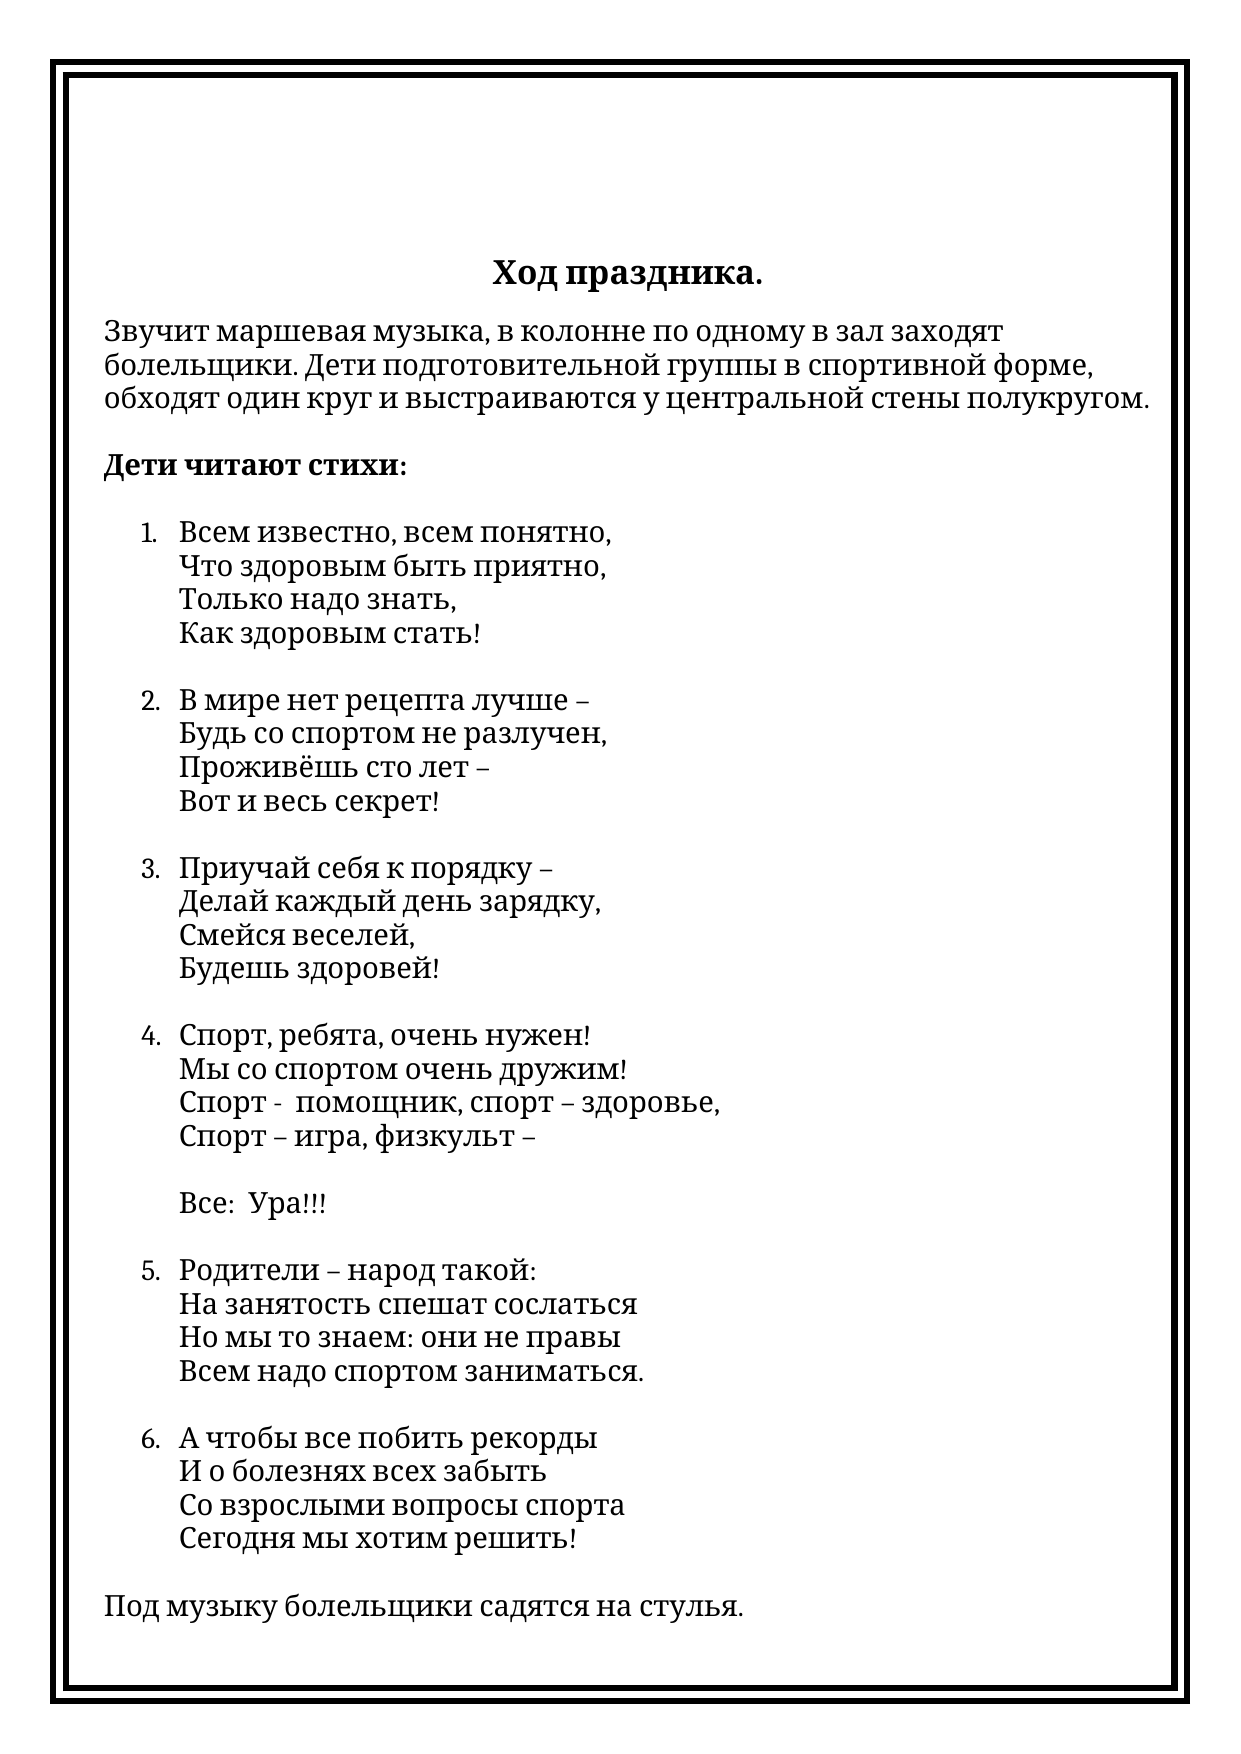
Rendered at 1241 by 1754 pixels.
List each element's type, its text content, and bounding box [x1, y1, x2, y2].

text Ход праздника. [103, 254, 1152, 292]
list Всем известно, всем понятно, [141, 516, 1152, 550]
text Спорт – игра, физкульт – [178, 1120, 1152, 1154]
text Звучит маршевая музыка, в колонне по одному в зал заходят болельщики. Дети подготовительной группы в спортивной форме, обходят один круг и выстраиваются у центральной стены полукругом. [103, 315, 1152, 416]
list Приучай себя к порядку – [141, 852, 1152, 885]
text Все: Ура!!! [178, 1187, 1152, 1221]
text Под музыку болельщики садятся на стулья. [103, 1590, 1152, 1623]
text И о болезнях всех забыть [178, 1456, 1152, 1489]
list Спорт, ребята, очень нужен! [141, 1019, 1152, 1053]
text Вот и весь секрет! [178, 785, 1152, 818]
text На занятость спешат сослаться [178, 1288, 1152, 1321]
text Будь со спортом не разлучен, [178, 718, 1152, 751]
text Сегодня мы хотим решить! [178, 1523, 1152, 1556]
text Спорт - помощник, спорт – здоровье, [178, 1087, 1152, 1120]
text Дети читают стихи: [103, 449, 1152, 483]
text Будешь здоровей! [178, 952, 1152, 986]
text Как здоровым стать! [178, 617, 1152, 651]
text Со взрослыми вопросы спорта [178, 1489, 1152, 1523]
text Делай каждый день зарядку, [178, 885, 1152, 919]
text Что здоровым быть приятно, [178, 550, 1152, 583]
text Всем надо спортом заниматься. [178, 1355, 1152, 1388]
list Родители – народ такой: [141, 1254, 1152, 1288]
text Мы со спортом очень дружим! [178, 1053, 1152, 1087]
text Проживёшь сто лет – [178, 751, 1152, 785]
list А чтобы все побить рекорды [141, 1422, 1152, 1456]
text Только надо знать, [178, 583, 1152, 617]
text Но мы то знаем: они не правы [178, 1321, 1152, 1355]
text Смейся веселей, [178, 919, 1152, 952]
list В мире нет рецепта лучше – [141, 684, 1152, 718]
